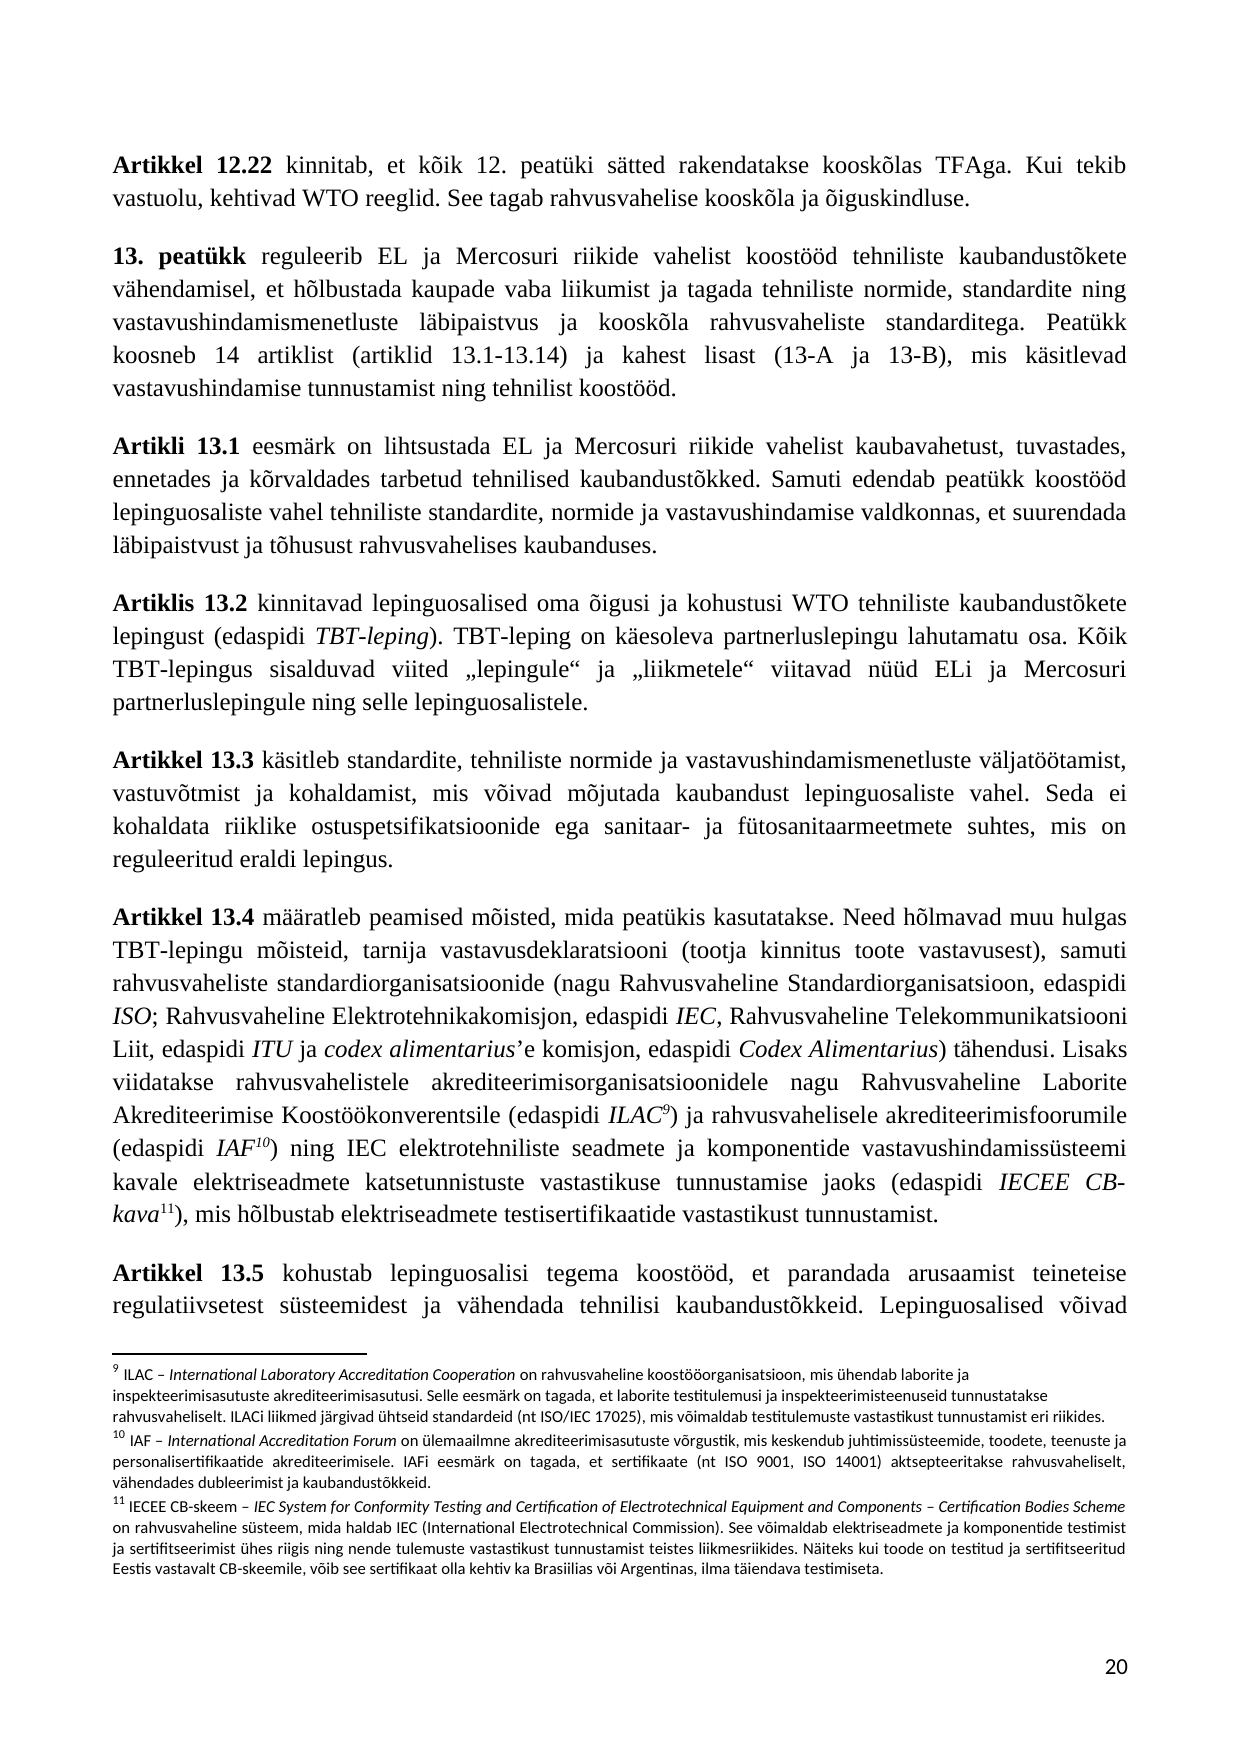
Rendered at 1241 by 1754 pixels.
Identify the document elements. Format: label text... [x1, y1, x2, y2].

text Artikkel 12.22 kinnitab, et kõik 12. peatüki sätted rakendatakse kooskõlas TFAga. Kui tekib vastuolu, kehtivad WTO reeglid. See tagab rahvusvahelise kooskõla ja õiguskindluse. [112, 150, 1128, 212]
text Artikli 13.1 eesmärk on lihtsustada EL ja Mercosuri riikide vahelist kaubavahetust, tuvastades, ennetades ja kõrvaldades tarbetud tehnilised kaubandustõkked. Samuti edendab peatükk koostööd lepinguosaliste vahel tehniliste standardite, normide ja vastavushindamise valdkonnas, et suurendada läbipaistvust ja tõhusust rahvusvahelises kaubanduses. [112, 431, 1128, 559]
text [112, 1258, 1128, 1319]
text Artikkel 13.3 käsitleb standardite, tehniliste normide ja vastavushindamismenetluste väljatöötamist, vastuvõtmist ja kohaldamist, mis võivad mõjutada kaubandust lepinguosaliste vahel. Seda ei kohaldata riiklike ostuspetsifikatsioonide ega sanitaar- ja fütosanitaarmeetmete suhtes, mis on reguleeritud eraldi lepingus. [112, 745, 1128, 873]
text 13. peatükk reguleerib EL ja Mercosuri riikide vahelist koostööd tehniliste kaubandustõkete vähendamisel, et hõlbustada kaupade vaba liikumist ja tagada tehniliste normide, standardite ning vastavushindamismenetluste läbipaistvus ja kooskõla rahvusvaheliste standarditega. Peatükk koosneb 14 artiklist (artiklid 13.1-13.14) ja kahest lisast (13-A ja 13-B), mis käsitlevad vastavushindamise tunnustamist ning tehnilist koostööd. [112, 241, 1128, 402]
text Artikkel 13.4 määratleb peamised mõisted, mida peatükis kasutatakse. Need hõlmavad muu hulgas TBT-lepingu mõisteid, tarnija vastavusdeklaratsiooni (tootja kinnitus toote vastavusest), samuti rahvusvaheliste standardiorganisatsioonide (nagu Rahvusvaheline Standardiorganisatsioon, edaspidi ISO; Rahvusvaheline Elektrotehnikakomisjon, edaspidi IEC, Rahvusvaheline Telekommunikatsiooni Liit, edaspidi ITU ja codex alimentarius’e komisjon, edaspidi Codex Alimentarius) tähendusi. Lisaks viidatakse rahvusvahelistele akrediteerimisorganisatsioonidele nagu Rahvusvaheline Laborite Akrediteerimise Koostöökonverentsile (edaspidi ILAC) ja rahvusvahelisele akrediteerimisfoorumile (edaspidi IAF) ning IEC elektrotehniliste seadmete ja komponentide vastavushindamissüsteemi kavale elektriseadmete katsetunnistuste vastastikuse tunnustamise jaoks (edaspidi IECEE CB-kava), mis hõlbustab elektriseadmete testisertifikaatide vastastikust tunnustamist. [112, 902, 1128, 1228]
text Artiklis 13.2 kinnitavad lepinguosalised oma õigusi ja kohustusi WTO tehniliste kaubandustõkete lepingust (edaspidi TBT-leping). TBT-leping on käesoleva partnerluslepingu lahutamatu osa. Kõik TBT-lepingus sisalduvad viited „lepingule“ ja „liikmetele“ viitavad nüüd ELi ja Mercosuri partnerluslepingule ning selle lepinguosalistele. [112, 588, 1128, 716]
